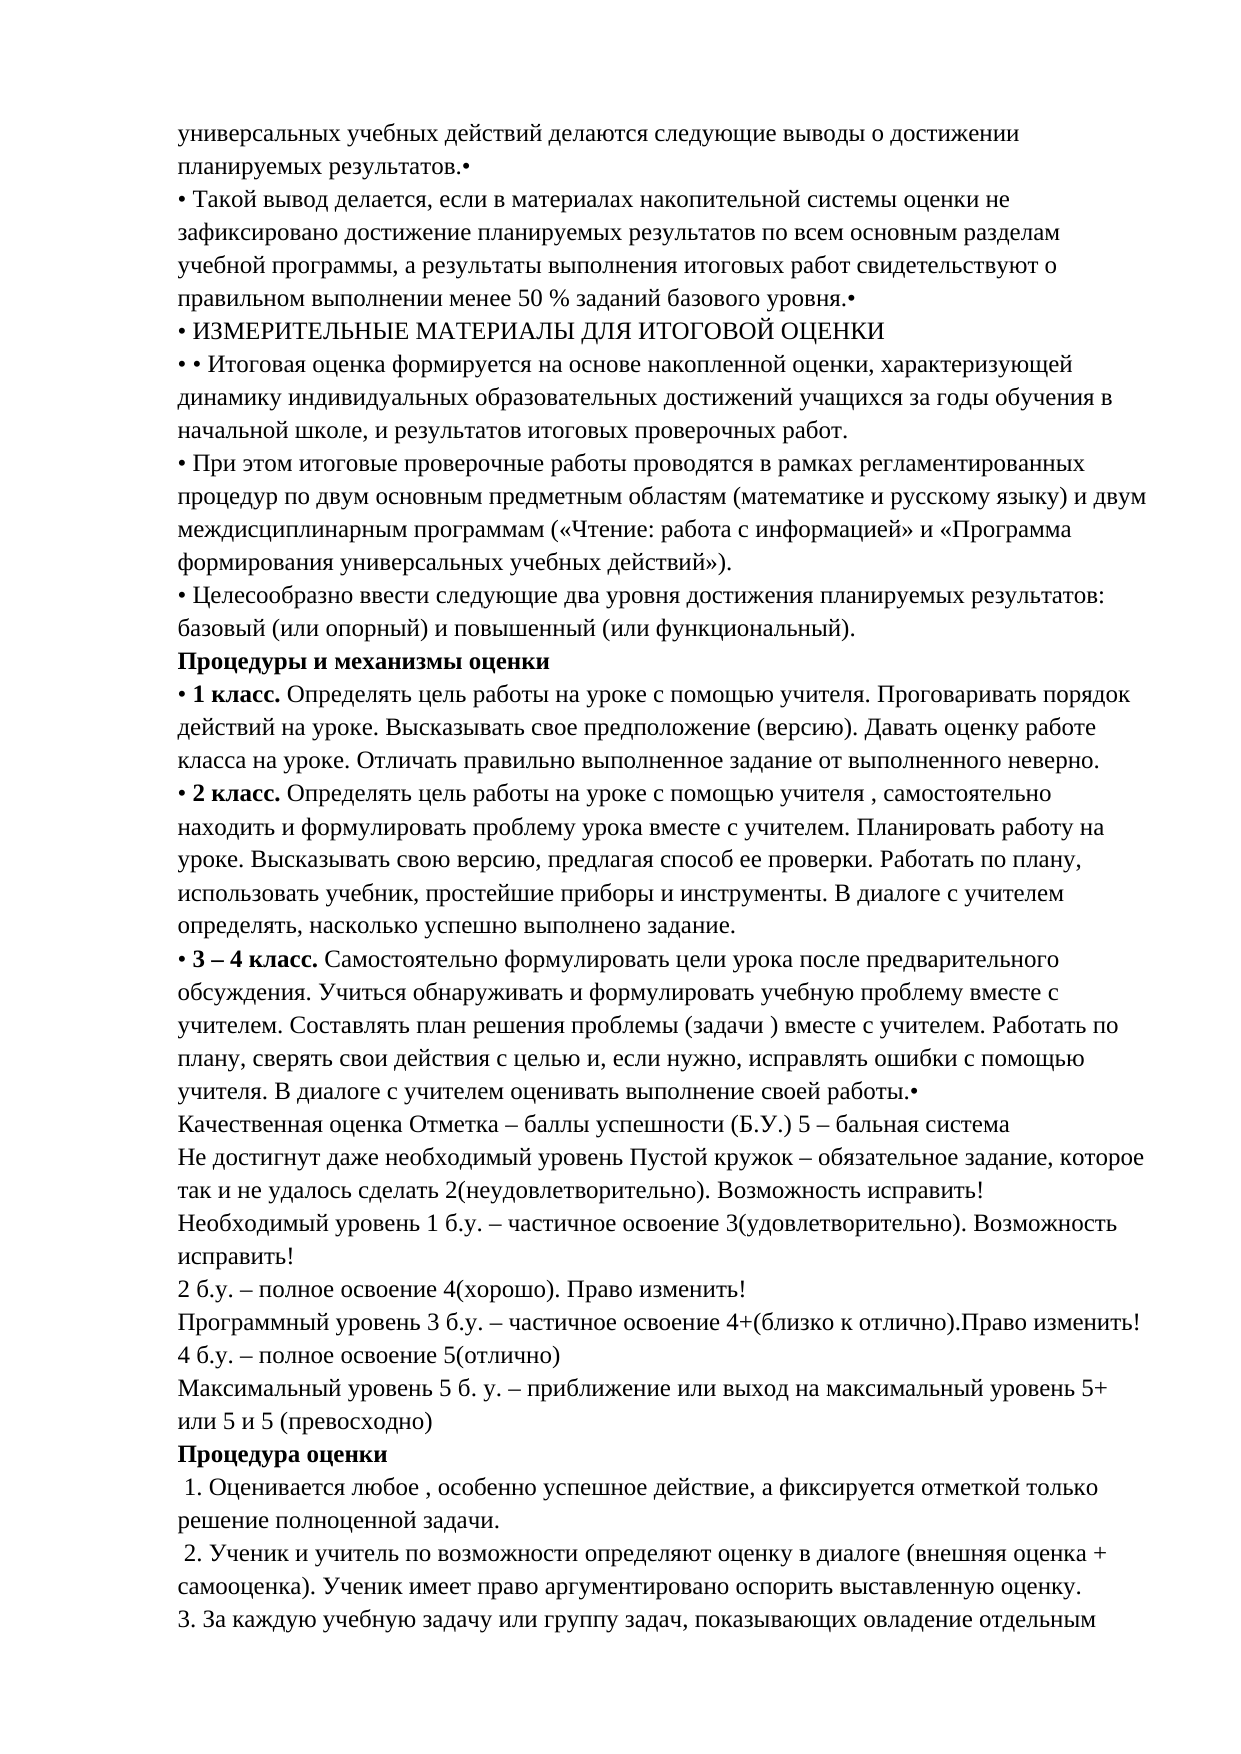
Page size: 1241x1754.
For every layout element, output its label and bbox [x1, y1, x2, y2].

text [177, 118, 1152, 1633]
